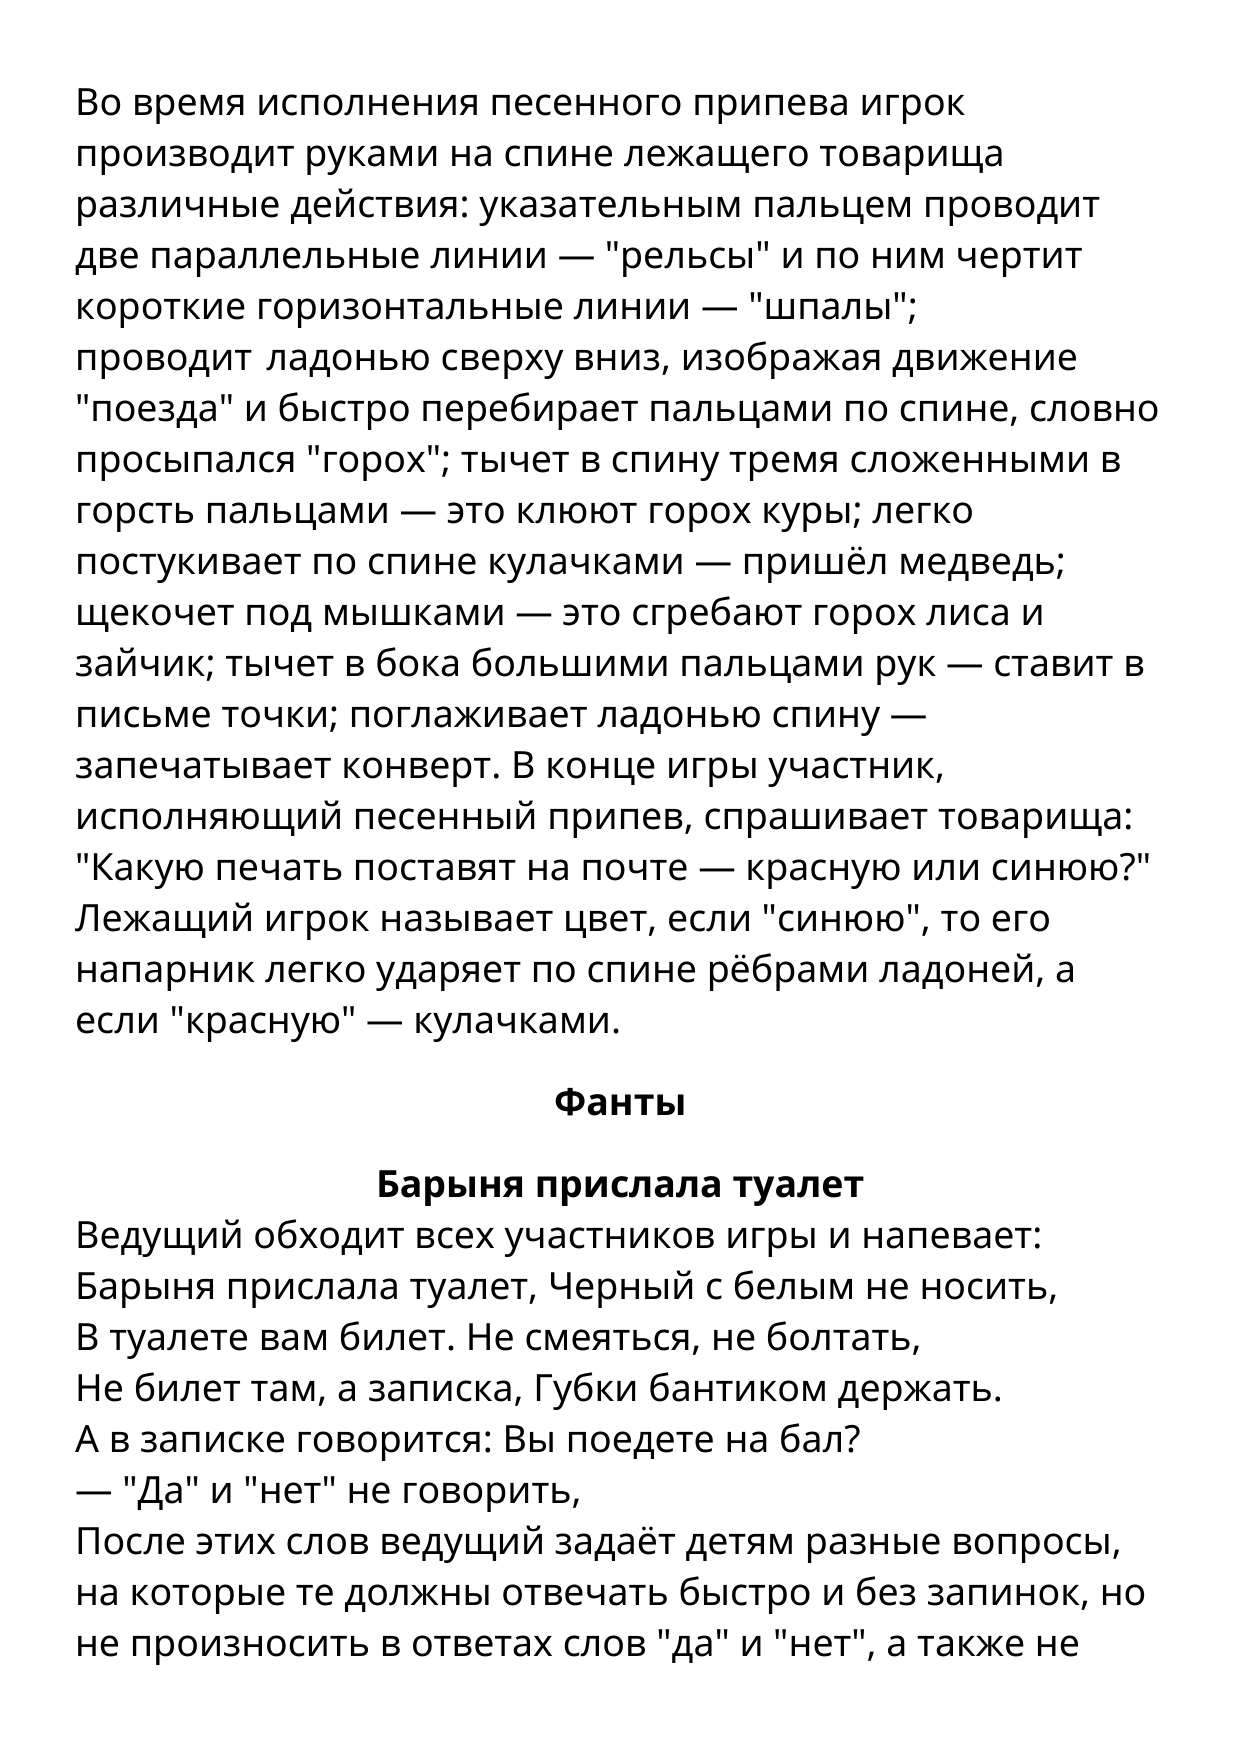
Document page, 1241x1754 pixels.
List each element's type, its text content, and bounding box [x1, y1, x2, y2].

text Во время исполнения песенного припева игрок производит руками на спине лежащего товарища различные действия: указательным пальцем проводит две параллельные линии — "рельсы" и по ним чертит короткие горизонтальные линии — "шпалы"; проводит ладонью сверху вниз, изображая движение "поезда" и быстро перебирает пальцами по спине, словно просыпался "горох"; тычет в спину тремя сложенными в горсть пальцами — это клюют горох куры; легко постукивает по спине кулачками — пришёл медведь; щекочет под мышками — это сгребают горох лиса и зайчик; тычет в бока большими пальцами рук — ставит в письме точки; поглаживает ладонью спину — запечатывает конверт. В конце игры участник, исполняющий песенный припев, спрашивает товарища: "Какую печать поставят на почте — красную или синюю?" Лежащий игрок называет цвет, если "синюю", то его напарник легко ударяет по спине рёбрами ладоней, а если "красную" — кулачками. [75, 75, 1165, 1045]
text Фанты [75, 1075, 1165, 1126]
text Барыня прислала туалет [75, 1157, 1165, 1208]
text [75, 1514, 1165, 1667]
text В туалете вам билет. Не смеяться, не болтать, [75, 1310, 1165, 1361]
text Ведущий обходит всех участников игры и напевает: [75, 1208, 1165, 1259]
text Не билет там, а записка, Губки бантиком держать. [75, 1361, 1165, 1412]
text Барыня прислала туалет, Черный с белым не носить, [75, 1259, 1165, 1310]
text А в записке говорится: Вы поедете на бал? — "Да" и "нет" не говорить, [75, 1412, 1165, 1514]
